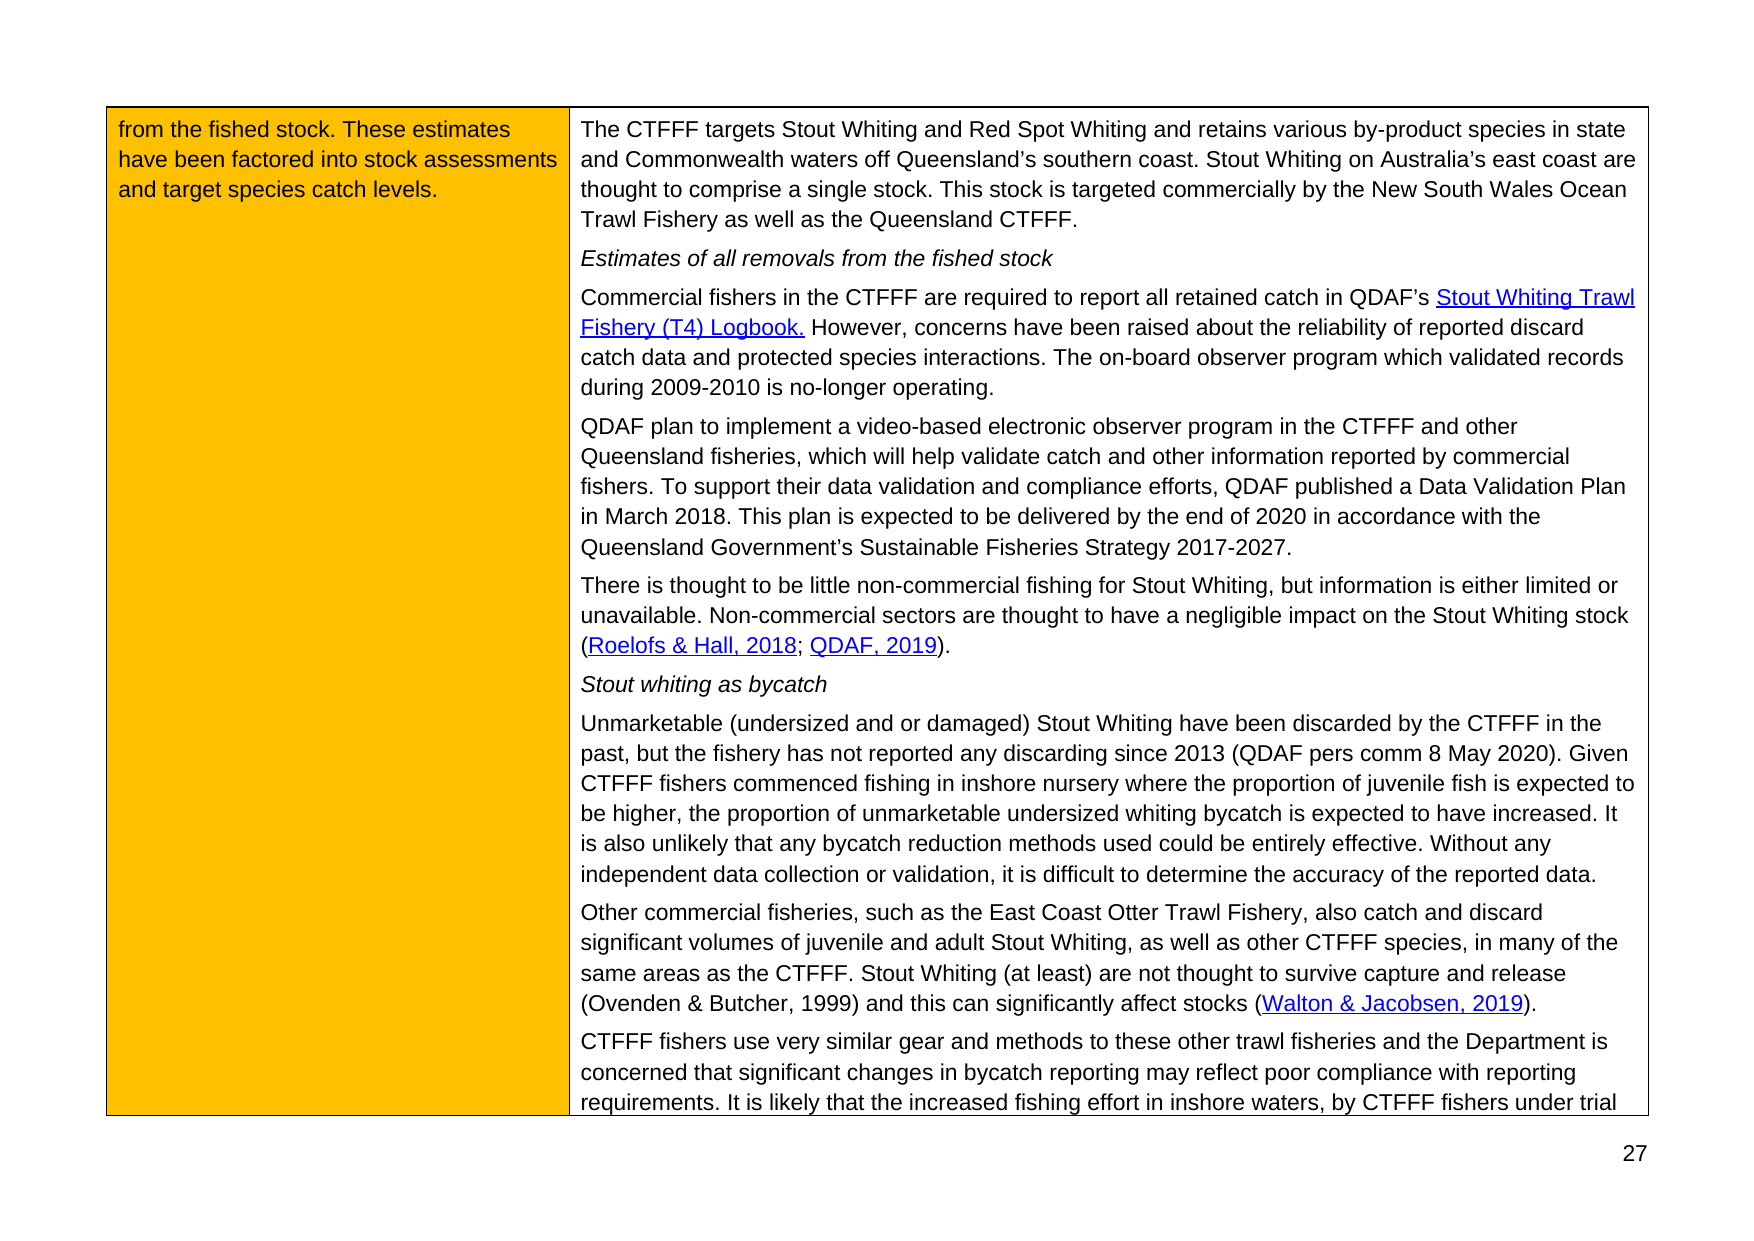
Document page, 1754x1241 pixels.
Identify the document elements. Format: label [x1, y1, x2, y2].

table_cell [107, 108, 569, 1115]
table_cell [570, 108, 1648, 1115]
